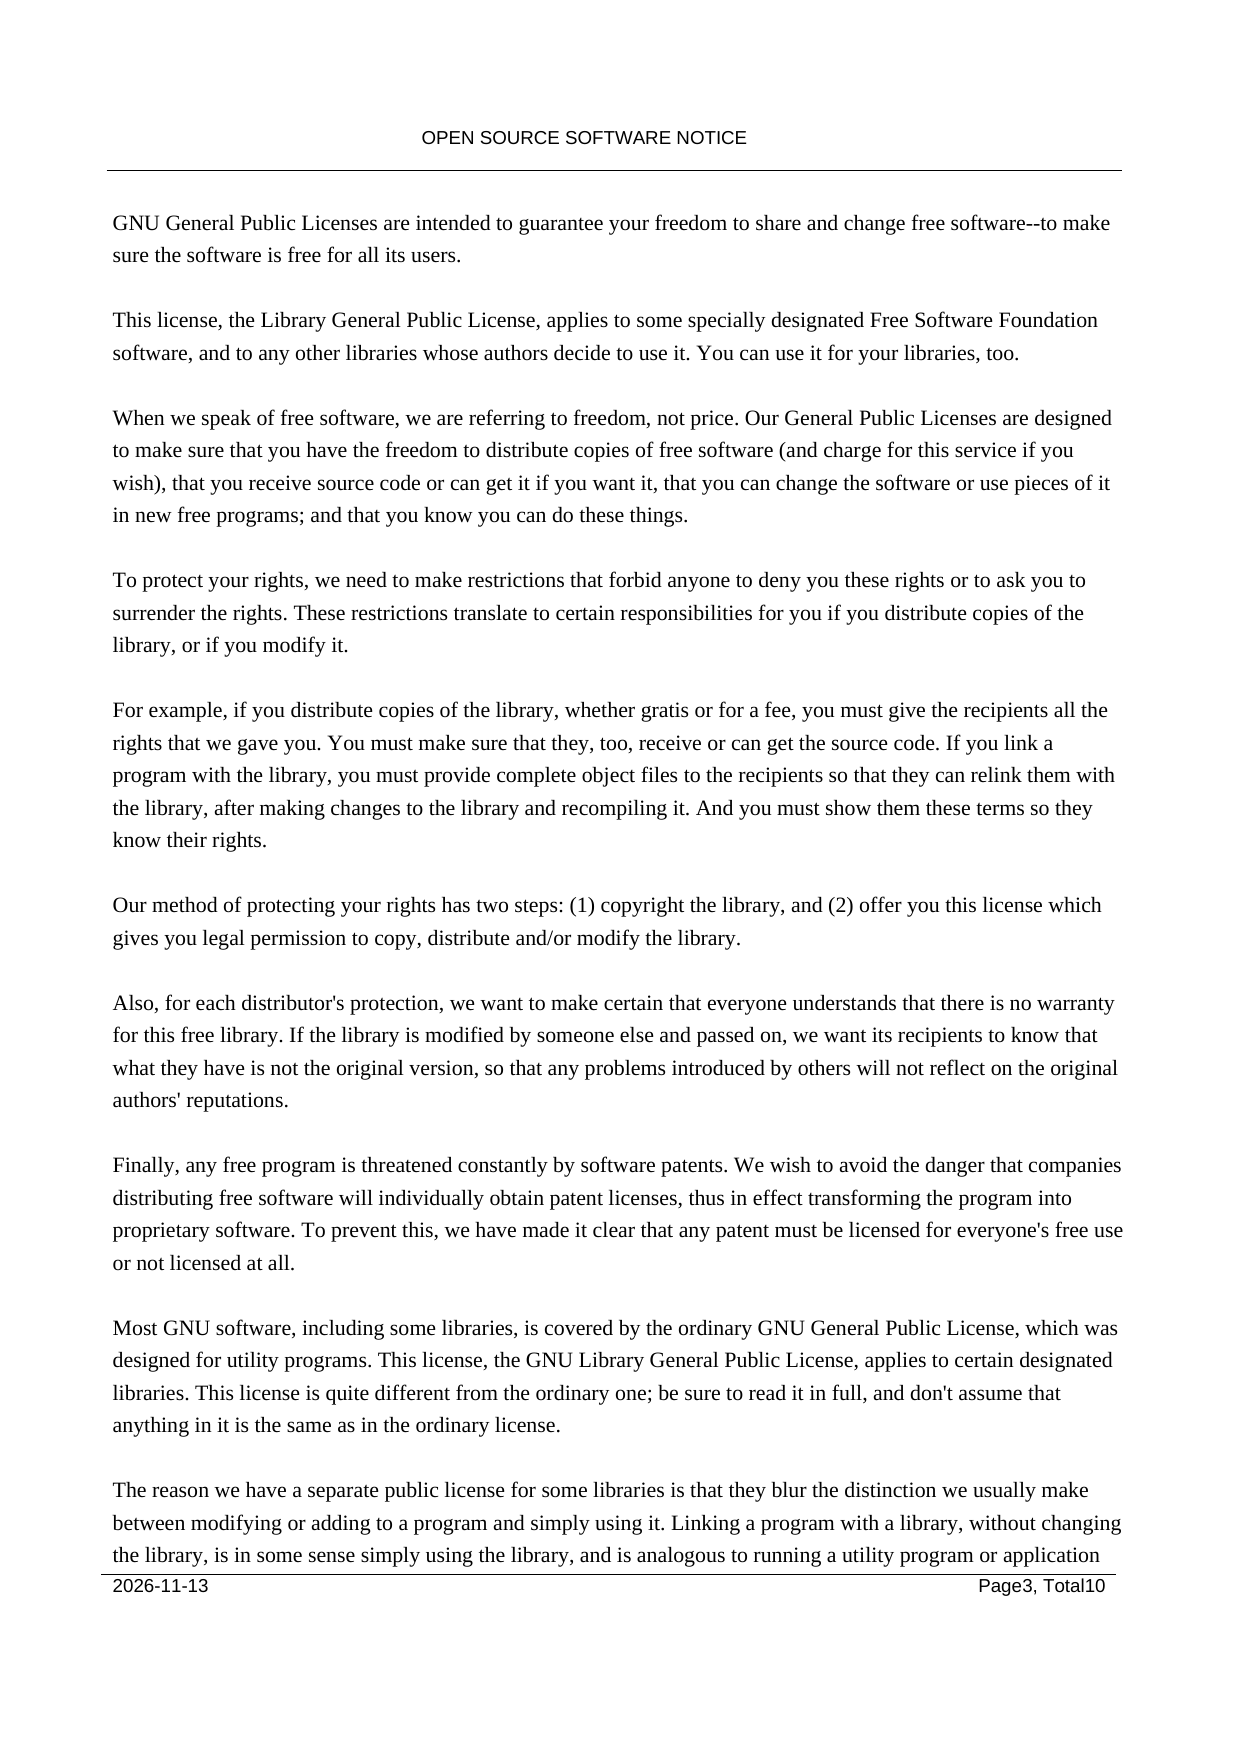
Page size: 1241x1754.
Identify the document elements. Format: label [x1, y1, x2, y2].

text [112, 206, 1128, 1571]
